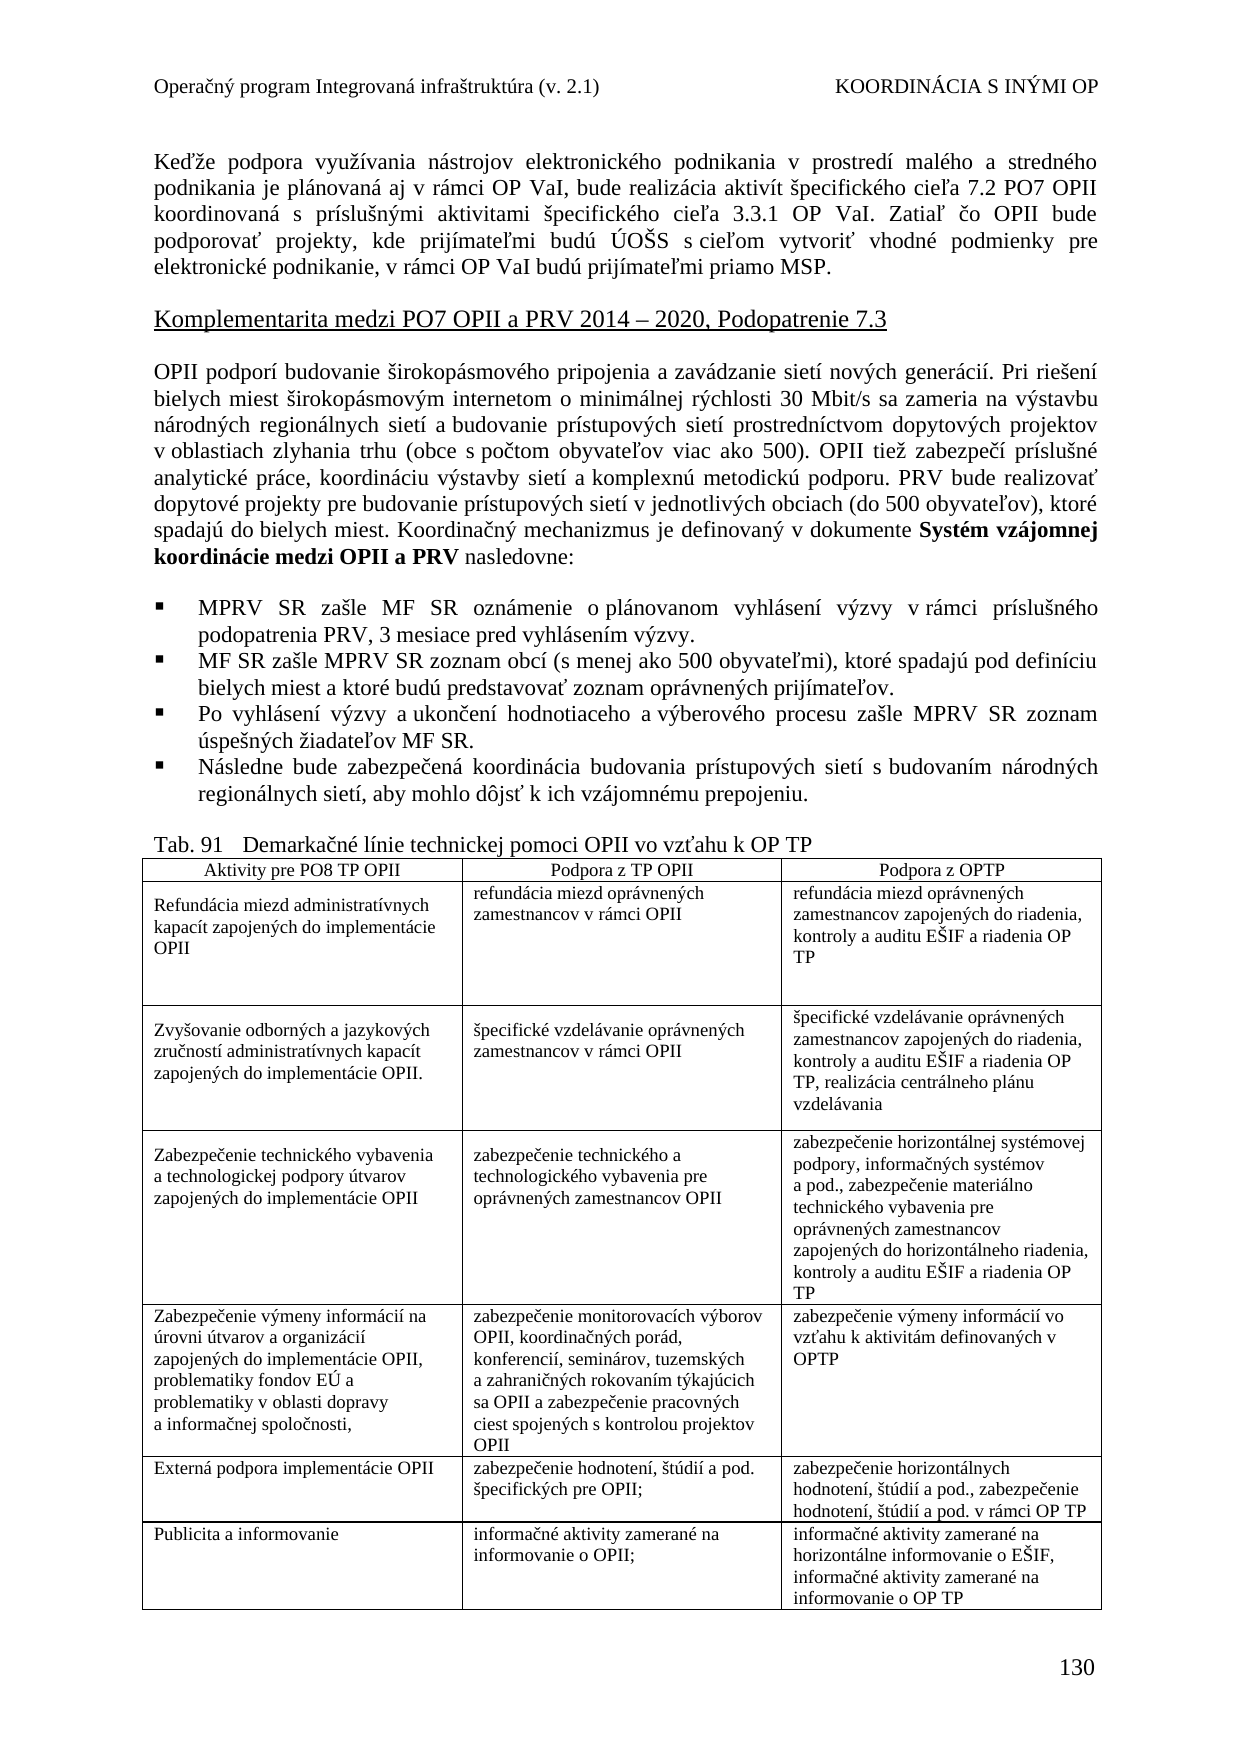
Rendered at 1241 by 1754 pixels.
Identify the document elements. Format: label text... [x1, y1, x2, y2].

text Keďže podpora využívania nástrojov elektronického podnikania v prostredí malého a stredného podnikania je plánovaná aj v rámci OP VaI, bude realizácia aktivít špecifického cieľa 7.2 PO7 OPII koordinovaná s príslušnými aktivitami špecifického cieľa 3.3.1 OP VaI. Zatiaľ čo OPII bude podporovať projekty, kde prijímateľmi budú ÚOŠS s cieľom vytvoriť vhodné podmienky pre elektronické podnikanie, v rámci OP VaI budú prijímateľmi priamo MSP. [153, 148, 1098, 279]
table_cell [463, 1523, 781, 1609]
list Následne bude zabezpečená koordinácia budovania prístupových sietí s budovaním národných regionálnych sietí, aby mohlo dôjsť k ich vzájomnému prepojeniu. [153, 753, 1098, 807]
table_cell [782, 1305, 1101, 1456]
list MPRV SR zašle MF SR oznámenie o plánovanom vyhlásení výzvy v rámci príslušného podopatrenia PRV, 3 mesiace pred vyhlásením výzvy. [153, 594, 1098, 647]
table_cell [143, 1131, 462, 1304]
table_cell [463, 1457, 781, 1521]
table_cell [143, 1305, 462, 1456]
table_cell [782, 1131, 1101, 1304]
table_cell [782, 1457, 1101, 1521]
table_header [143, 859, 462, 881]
text Demarkačné línie technickej pomoci OPII vo vzťahu k OP TP [153, 832, 1098, 858]
list MF SR zašle MPRV SR zoznam obcí (s menej ako 500 obyvateľmi), ktoré spadajú pod definíciu bielych miest a ktoré budú predstavovať zoznam oprávnených prijímateľov. [153, 647, 1098, 700]
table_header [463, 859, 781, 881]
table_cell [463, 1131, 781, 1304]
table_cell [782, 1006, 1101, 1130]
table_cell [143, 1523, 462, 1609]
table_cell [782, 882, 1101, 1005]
list Po vyhlásení výzvy a ukončení hodnotiaceho a výberového procesu zašle MPRV SR zoznam úspešných žiadateľov MF SR. [153, 700, 1098, 753]
text Komplementarita medzi PO7 OPII a PRV 2014 – 2020, Podopatrenie 7.3 [153, 304, 1098, 333]
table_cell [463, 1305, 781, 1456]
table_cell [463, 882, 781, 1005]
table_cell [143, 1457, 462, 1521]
text OPII podporí budovanie širokopásmového pripojenia a zavádzanie sietí nových generácií. Pri riešení bielych miest širokopásmovým internetom o minimálnej rýchlosti 30 Mbit/s sa zameria na výstavbu národných regionálnych sietí a budovanie prístupových sietí prostredníctvom dopytových projektov v oblastiach zlyhania trhu (obce s počtom obyvateľov viac ako 500). OPII tiež zabezpečí príslušné analytické práce, koordináciu výstavby sietí a komplexnú metodickú podporu. PRV bude realizovať dopytové projekty pre budovanie prístupových sietí v jednotlivých obciach (do 500 obyvateľov), ktoré spadajú do bielych miest. Koordinačný mechanizmus je definovaný v dokumente Systém vzájomnej koordinácie medzi OPII a PRV nasledovne: [153, 358, 1098, 569]
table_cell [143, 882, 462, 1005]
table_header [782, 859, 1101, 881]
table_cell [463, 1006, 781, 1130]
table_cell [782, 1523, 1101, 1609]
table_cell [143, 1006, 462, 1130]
